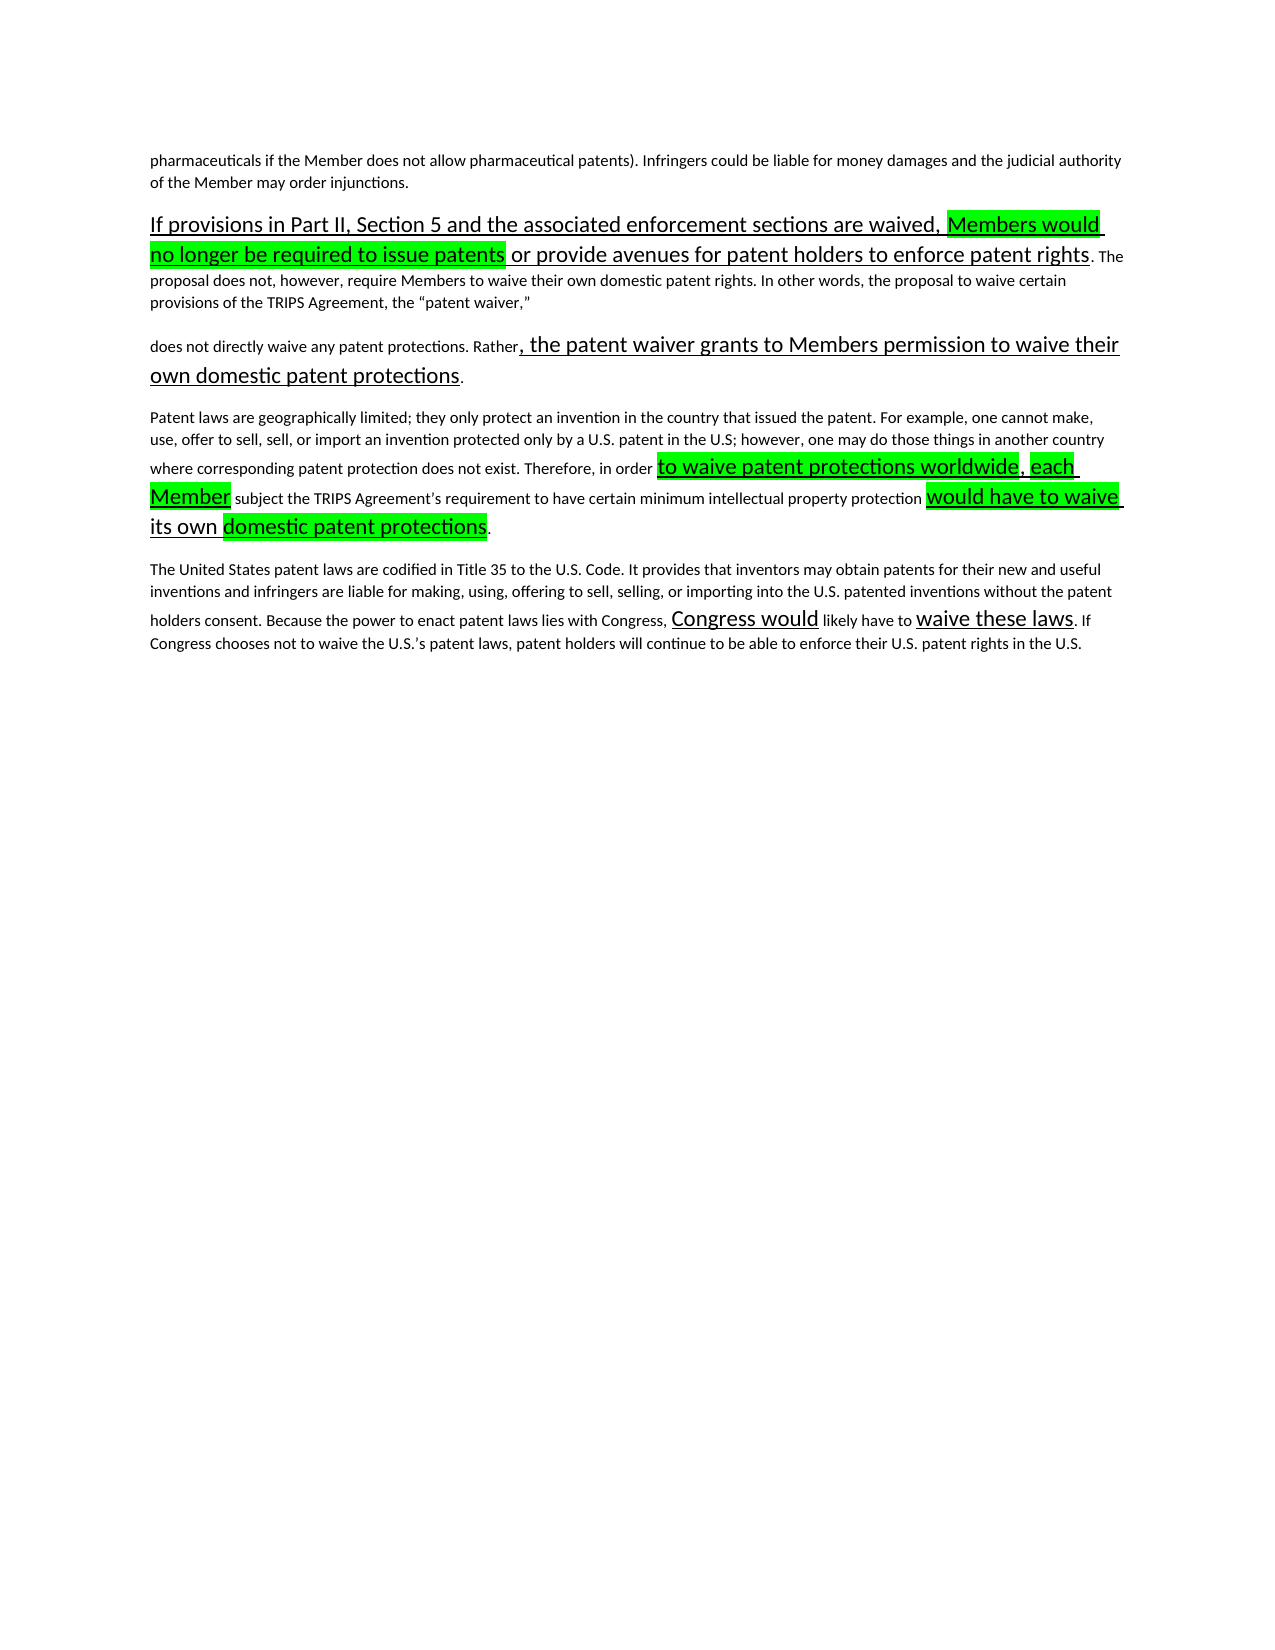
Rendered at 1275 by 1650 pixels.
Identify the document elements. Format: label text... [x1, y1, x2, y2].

text Patent laws are geographically limited; they only protect an invention in the country that issued the patent. For example, one cannot make, use, offer to sell, sell, or import an invention protected only by a U.S. patent in the U.S; however, one may do those things in another country where corresponding patent protection does not exist. Therefore, in order to waive patent protections worldwide, each Member subject the TRIPS Agreement’s requirement to have certain minimum intellectual property protection would have to waive its own domestic patent protections. [150, 408, 1125, 541]
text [150, 150, 1125, 192]
text The United States patent laws are codified in Title 35 to the U.S. Code. It provides that inventors may obtain patents for their new and useful inventions and infringers are liable for making, using, offering to sell, selling, or importing into the U.S. patented inventions without the patent holders consent. Because the power to enact patent laws lies with Congress, Congress would likely have to waive these laws. If Congress chooses not to waive the U.S.’s patent laws, patent holders will continue to be able to enforce their U.S. patent rights in the U.S. [150, 559, 1125, 654]
text does not directly waive any patent protections. Rather, the patent waiver grants to Members permission to waive their own domestic patent protections. [150, 331, 1125, 389]
text If provisions in Part II, Section 5 and the associated enforcement sections are waived, Members would no longer be required to issue patents or provide avenues for patent holders to enforce patent rights. The proposal does not, however, require Members to waive their own domestic patent rights. In other words, the proposal to waive certain provisions of the TRIPS Agreement, the “patent waiver,” [150, 210, 1125, 312]
